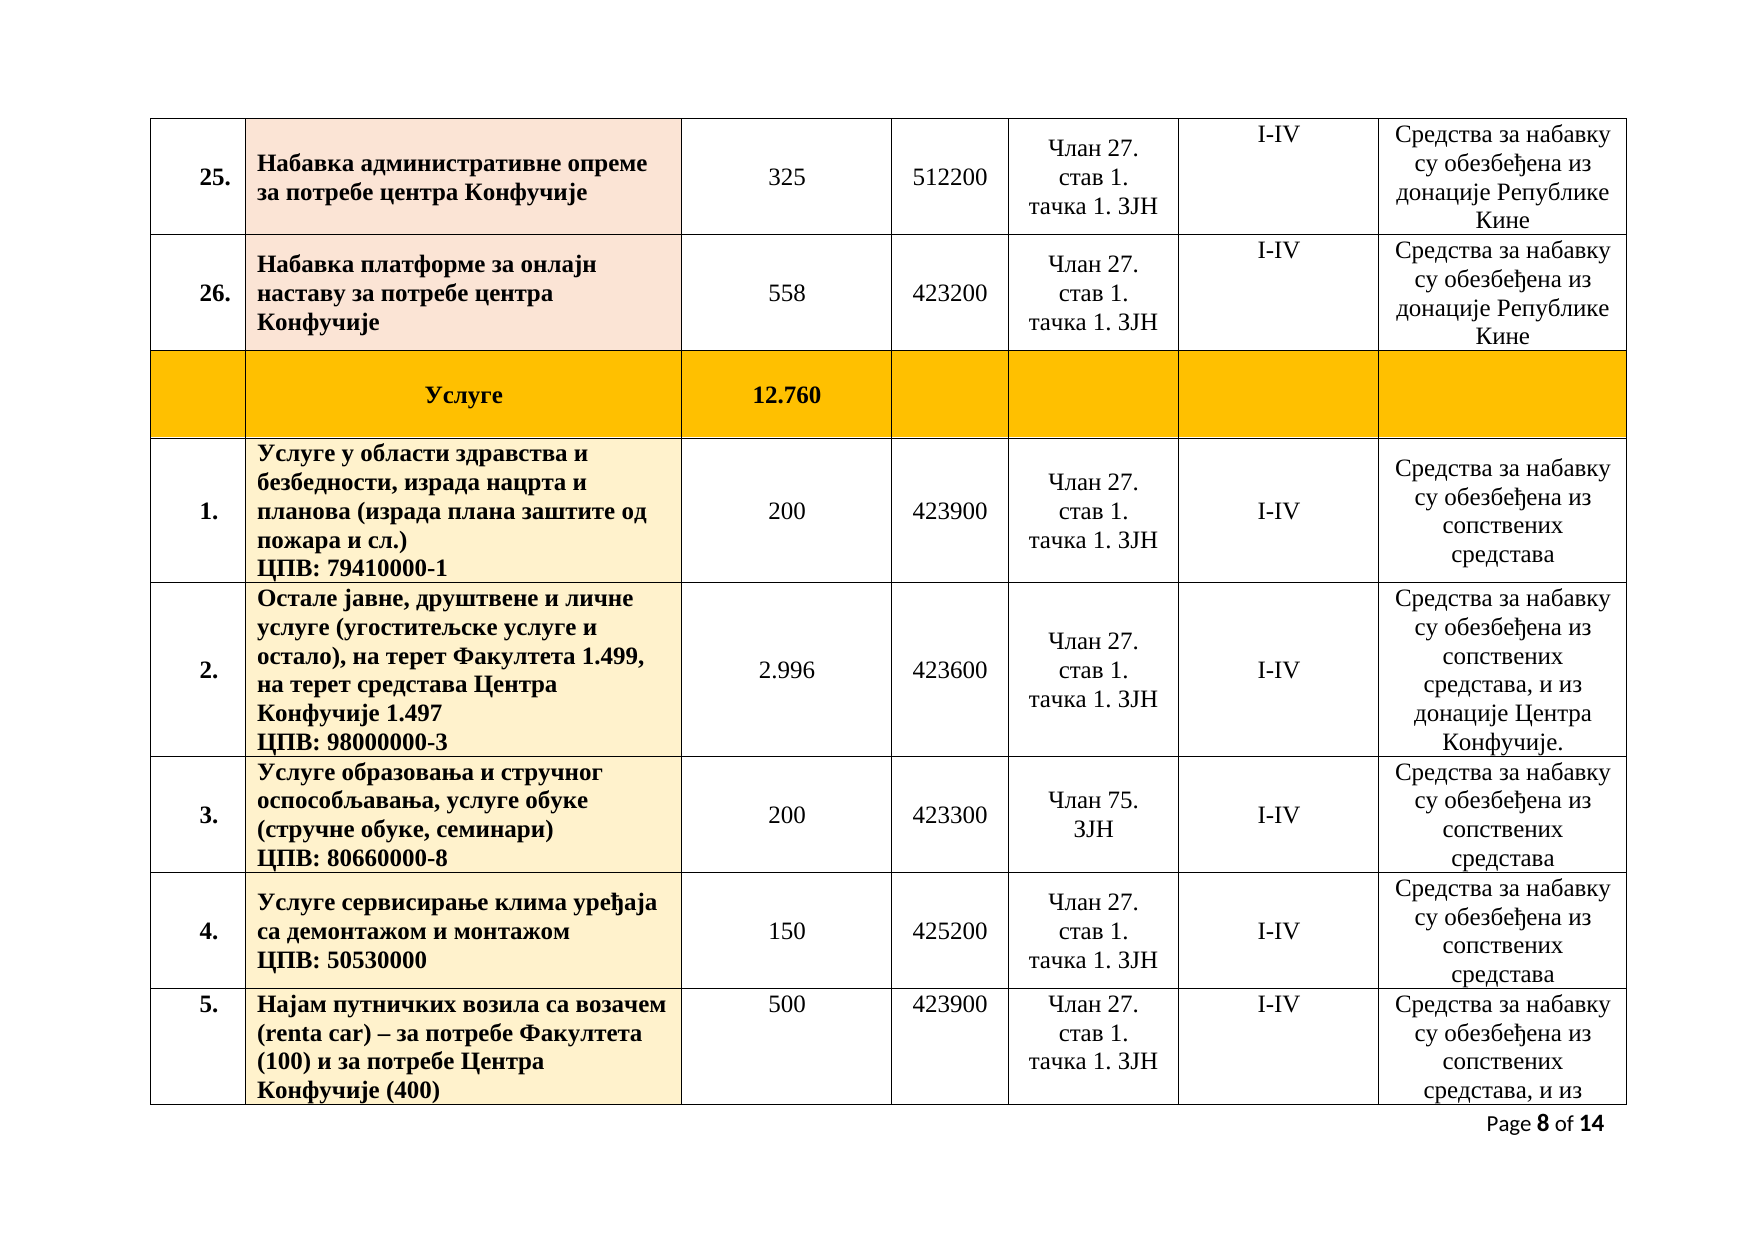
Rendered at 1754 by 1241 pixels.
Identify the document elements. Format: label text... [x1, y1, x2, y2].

table_cell Члан 27. став 1. тачка 1. ЗЈН [1009, 235, 1178, 350]
table_cell Средства за набавку су обезбеђена из сопствених средстава [1379, 757, 1626, 872]
table_cell Средства за набавку су обезбеђена из сопствених средстава [1379, 873, 1626, 988]
table_cell I-IV [1179, 757, 1378, 872]
table_cell I-IV [1179, 583, 1378, 756]
table_cell [151, 235, 245, 350]
table_cell 12.760 [682, 351, 891, 437]
table_cell I-IV [1179, 873, 1378, 988]
table_cell [1379, 351, 1626, 437]
table_cell Набавка платформе за онлајн наставу за потребе центра Конфучије [246, 235, 681, 350]
table_cell 423900 [892, 989, 1008, 1104]
table_cell [151, 351, 245, 437]
table_cell Средства за набавку су обезбеђена из сопствених средстава, и из донације Центра Конфучије. [1379, 583, 1626, 756]
table_cell 425200 [892, 873, 1008, 988]
table_cell 423900 [892, 439, 1008, 582]
table_cell [1179, 351, 1378, 437]
table_cell [892, 351, 1008, 437]
table_cell [151, 873, 245, 988]
table_cell [151, 439, 245, 582]
table_cell Средства за набавку су обезбеђена из донације Републике Кине [1379, 119, 1626, 234]
table_cell 423600 [892, 583, 1008, 756]
table_cell Услуге образовања и стручног оспособљавања, услуге обуке (стручне обуке, семинари) ЦПВ: 80660000-8 [246, 757, 681, 872]
table_cell [1009, 351, 1178, 437]
table_cell Члан 27. став 1. тачка 1. ЗЈН [1009, 439, 1178, 582]
table_cell I-IV [1179, 439, 1378, 582]
table_cell I-IV [1179, 235, 1378, 350]
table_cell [1379, 989, 1626, 1104]
table_cell Средства за набавку су обезбеђена из донације Републике Кине [1379, 235, 1626, 350]
table_cell [151, 757, 245, 872]
table_cell Средства за набавку су обезбеђена из сопствених средстава [1379, 439, 1626, 582]
table_cell 200 [682, 757, 891, 872]
table_cell Члан 75. ЗЈН [1009, 757, 1178, 872]
table_cell Остале јавне, друштвене и личне услуге (угоститељске услуге и остало), на терет Факултета 1.499, на терет средстава Центра Конфучије 1.497 ЦПВ: 98000000-3 [246, 583, 681, 756]
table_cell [246, 989, 681, 1104]
table_cell Члан 27. став 1. тачка 1. ЗЈН [1009, 583, 1178, 756]
table_cell 2.996 [682, 583, 891, 756]
table_cell Члан 27. став 1. тачка 1. ЗЈН [1009, 873, 1178, 988]
table_cell Набавка административне опреме за потребе центра Конфучије [246, 119, 681, 234]
table_cell 200 [682, 439, 891, 582]
table_cell 150 [682, 873, 891, 988]
table_cell 512200 [892, 119, 1008, 234]
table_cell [1009, 989, 1178, 1104]
table_cell I-IV [1179, 119, 1378, 234]
table_cell [151, 989, 245, 1104]
table_cell 500 [682, 989, 891, 1104]
table_cell Услуге сервисирање клима уређаја са демонтажом и монтажом ЦПВ: 50530000 [246, 873, 681, 988]
table_cell 325 [682, 119, 891, 234]
table_cell [151, 119, 245, 234]
table_cell 423200 [892, 235, 1008, 350]
table_cell Услуге [246, 351, 681, 437]
table_cell [151, 583, 245, 756]
table_cell 558 [682, 235, 891, 350]
table_cell I-IV [1179, 989, 1378, 1104]
table_cell 423300 [892, 757, 1008, 872]
table_cell Услуге у области здравства и безбедности, израда нацрта и планова (израда плана заштите од пожара и сл.) ЦПВ: 79410000-1 [246, 439, 681, 582]
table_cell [1009, 119, 1178, 234]
